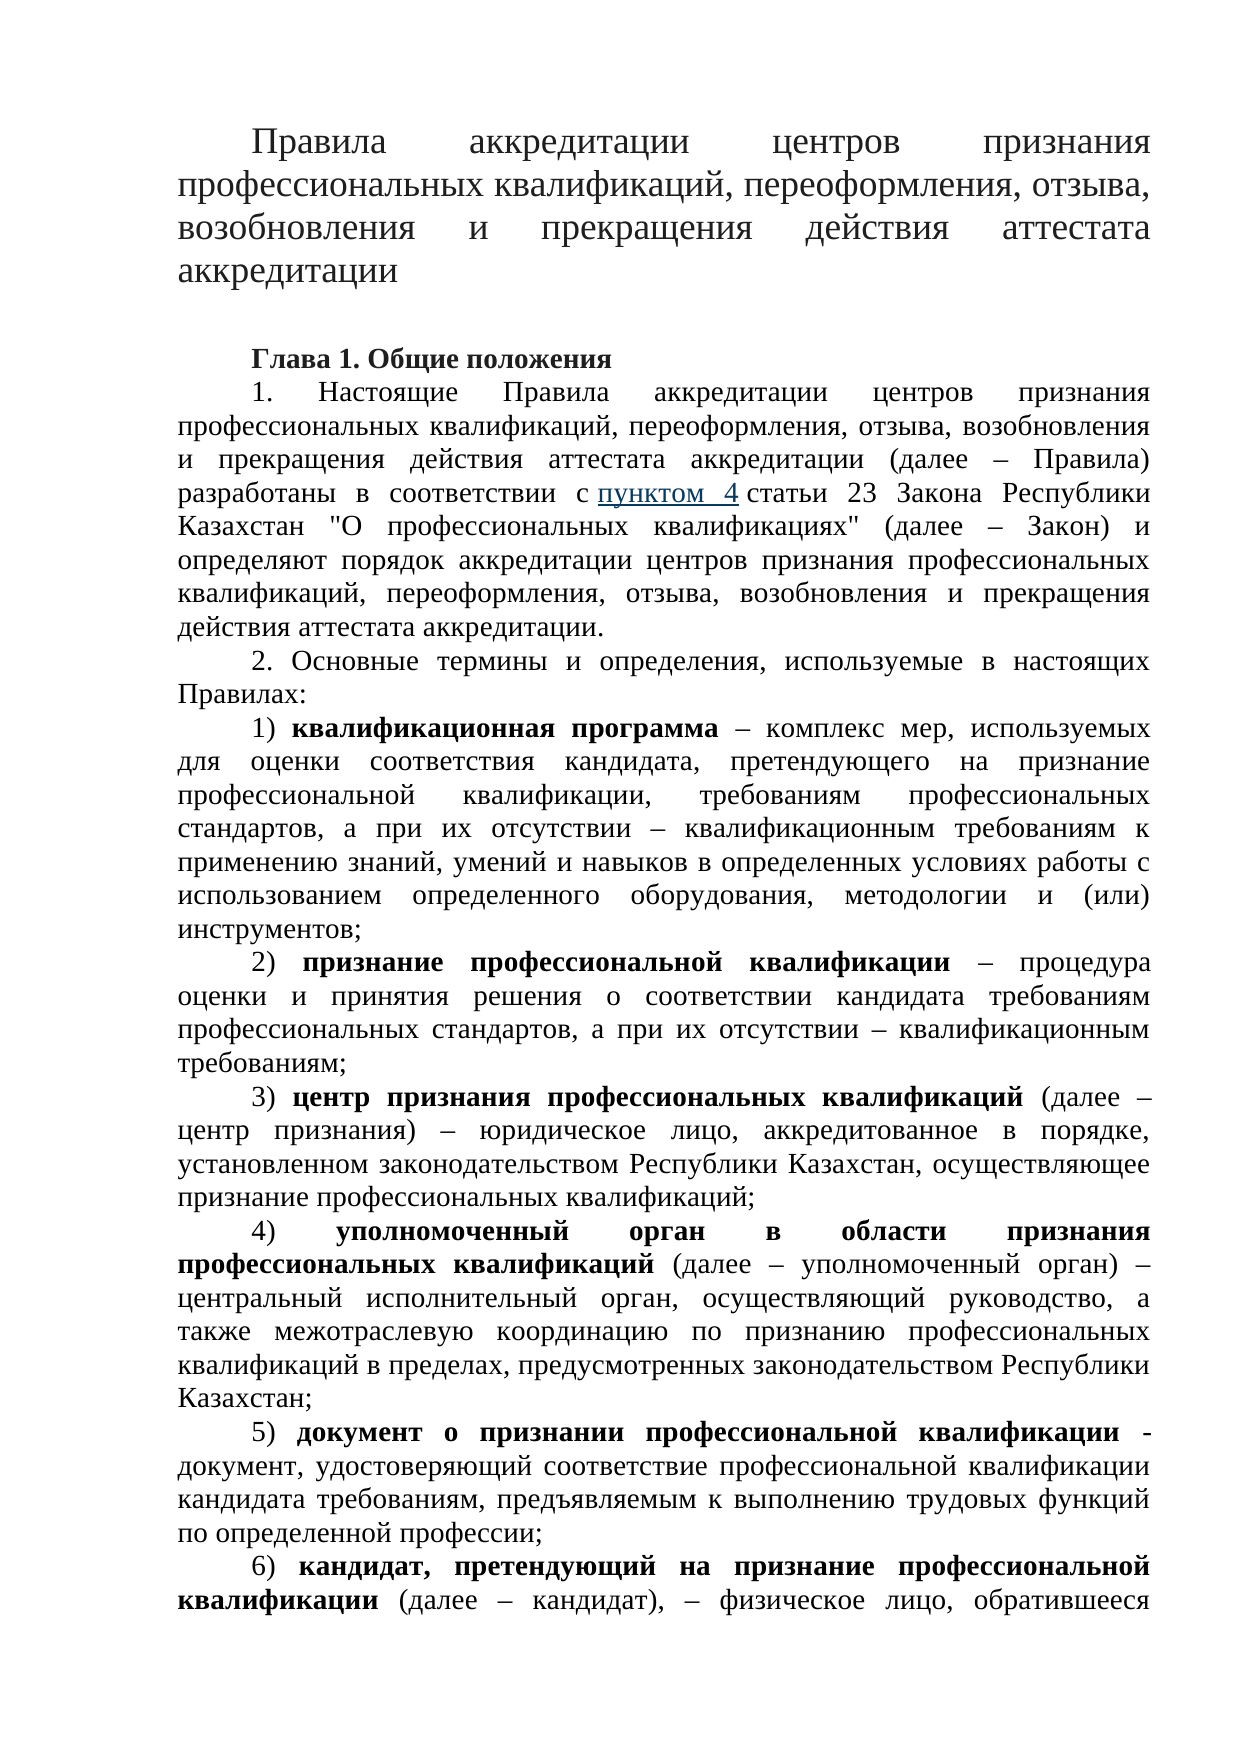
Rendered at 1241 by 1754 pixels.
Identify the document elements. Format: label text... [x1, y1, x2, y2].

text Глава 1. Общие положения [177, 334, 1152, 374]
text 3) центр признания профессиональных квалификаций (далее – центр признания) – юридическое лицо, аккредитованное в порядке, установленном законодательством Республики Казахстан, осуществляющее признание профессиональных квалификаций; [177, 1079, 1152, 1213]
text 1) квалификационная программа – комплекс мер, используемых для оценки соответствия кандидата, претендующего на признание профессиональной квалификации, требованиям профессиональных стандартов, а при их отсутствии – квалификационным требованиям к применению знаний, умений и навыков в определенных условиях работы с использованием определенного оборудования, методологии и (или) инструментов; [177, 710, 1152, 944]
text 2. Основные термины и определения, используемые в настоящих Правилах: [177, 643, 1152, 710]
text 5) документ о признании профессиональной квалификации - документ, удостоверяющий соответствие профессиональной квалификации кандидата требованиям, предъявляемым к выполнению трудовых функций по определенной профессии; [177, 1414, 1152, 1548]
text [177, 1548, 1152, 1615]
text Правила аккредитации центров признания профессиональных квалификаций, переоформления, отзыва, возобновления и прекращения действия аттестата аккредитации [177, 118, 1152, 291]
text 2) признание профессиональной квалификации – процедура оценки и принятия решения о соответствии кандидата требованиям профессиональных стандартов, а при их отсутствии – квалификационным требованиям; [177, 944, 1152, 1079]
text 4) уполномоченный орган в области признания профессиональных квалификаций (далее – уполномоченный орган) – центральный исполнительный орган, осуществляющий руководство, а также межотраслевую координацию по признанию профессиональных квалификаций в пределах, предусмотренных законодательством Республики Казахстан; [177, 1213, 1152, 1414]
text 1. Настоящие Правила аккредитации центров признания профессиональных квалификаций, переоформления, отзыва, возобновления и прекращения действия аттестата аккредитации (далее – Правила) разработаны в соответствии с пунктом 4 статьи 23 Закона Республики Казахстан "О профессиональных квалификациях" (далее – Закон) и определяют порядок аккредитации центров признания профессиональных квалификаций, переоформления, отзыва, возобновления и прекращения действия аттестата аккредитации. [177, 374, 1152, 643]
